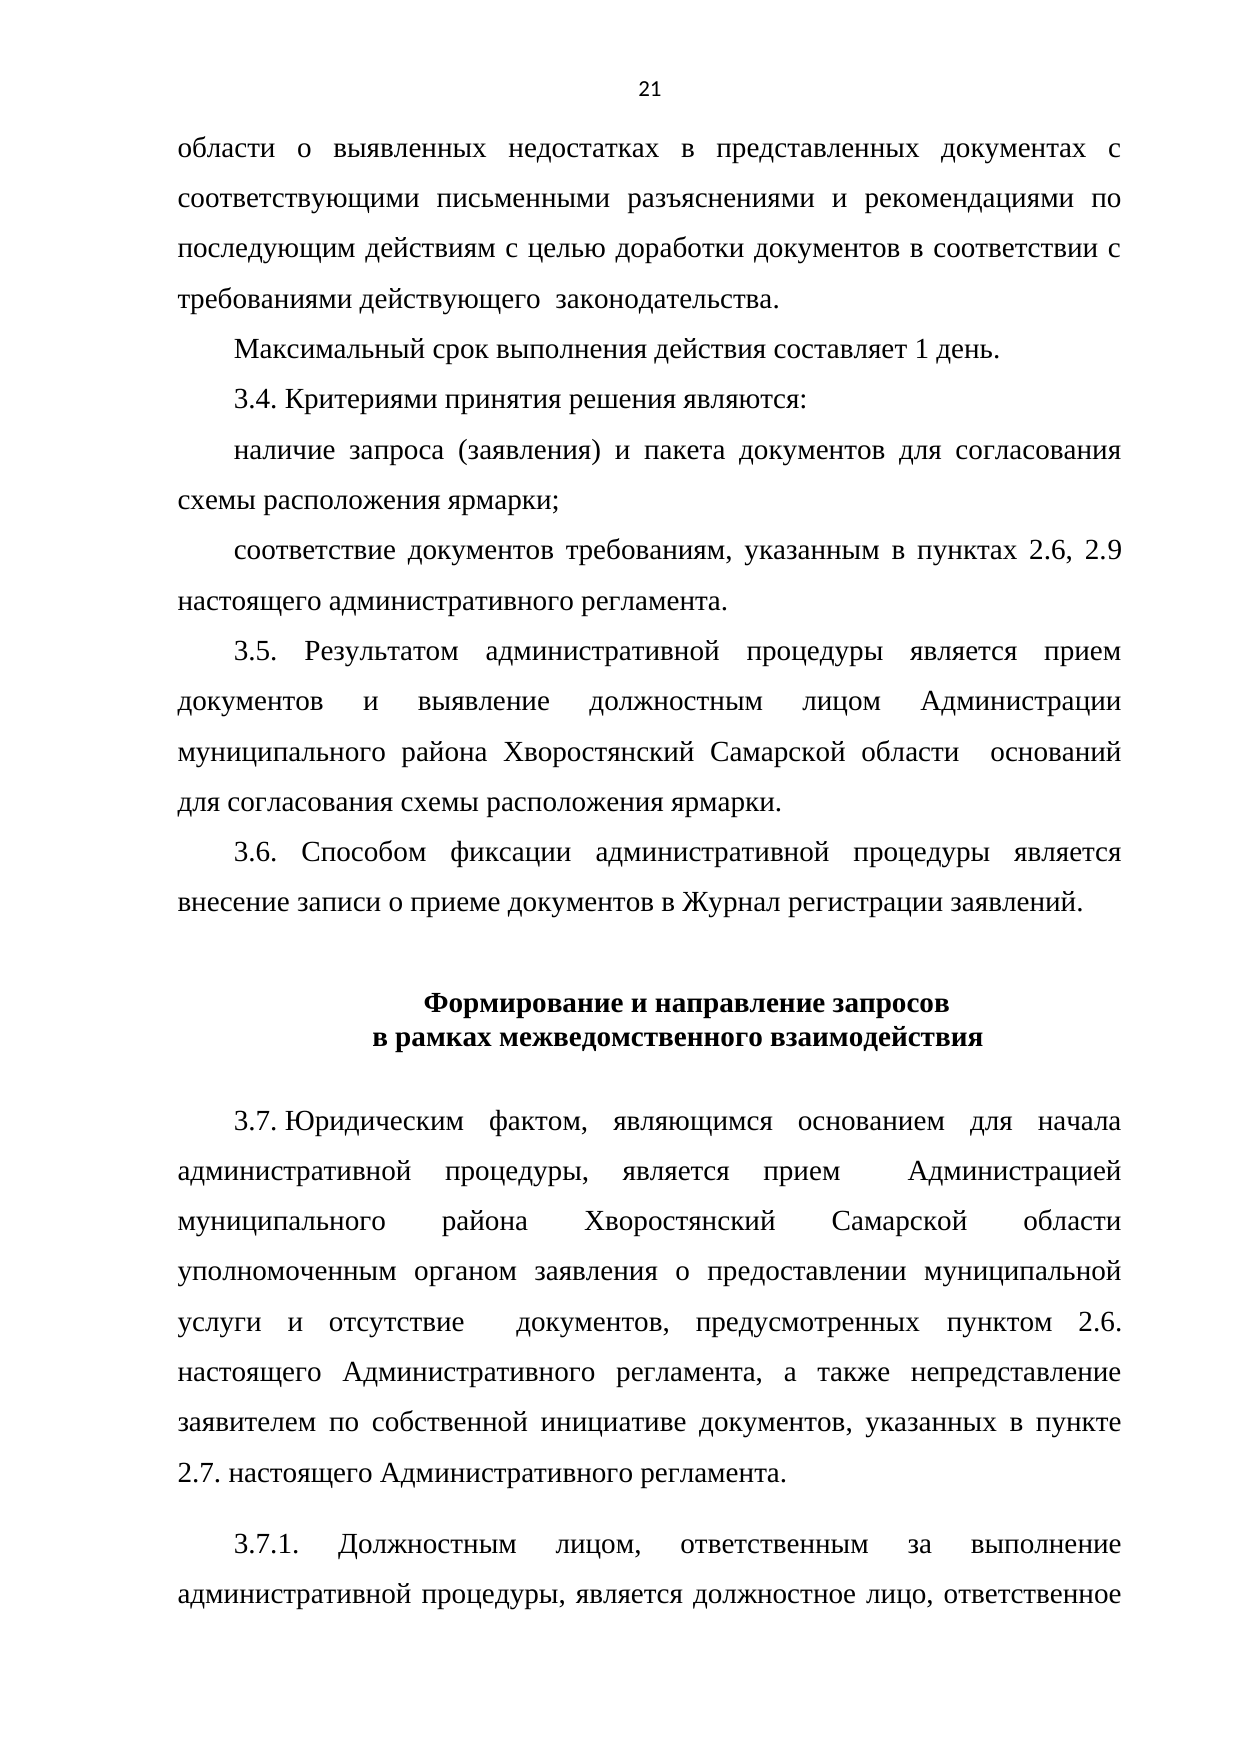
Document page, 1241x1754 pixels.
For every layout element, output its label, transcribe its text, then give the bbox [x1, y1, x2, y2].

text 3.4. Критериями принятия решения являются: [177, 381, 1122, 415]
text соответствие документов требованиям, указанным в пунктах 2.6, 2.9 настоящего административного регламента. [177, 532, 1122, 616]
text Формирование и направление запросов [177, 985, 1122, 1019]
text наличие запроса (заявления) и пакета документов для согласования схемы расположения ярмарки; [177, 432, 1122, 516]
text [177, 1526, 1122, 1610]
text Максимальный срок выполнения действия составляет 1 день. [177, 331, 1122, 365]
text 3.7. Юридическим фактом, являющимся основанием для начала административной процедуры, является прием Администрацией муниципального района Хворостянский Самарской области уполномоченным органом заявления о предоставлении муниципальной услуги и отсутствие документов, предусмотренных пунктом 2.6. настоящего Административного регламента, а также непредставление заявителем по собственной инициативе документов, указанных в пункте 2.7. настоящего Административного регламента. [177, 1103, 1122, 1488]
text в рамках межведомственного взаимодействия [177, 1019, 1122, 1052]
text 3.6. Способом фиксации административной процедуры является внесение записи о приеме документов в Журнал регистрации заявлений. [177, 834, 1122, 918]
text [177, 130, 1122, 314]
text 3.5. Результатом административной процедуры является прием документов и выявление должностным лицом Администрации муниципального района Хворостянский Самарской области оснований для согласования схемы расположения ярмарки. [177, 633, 1122, 817]
